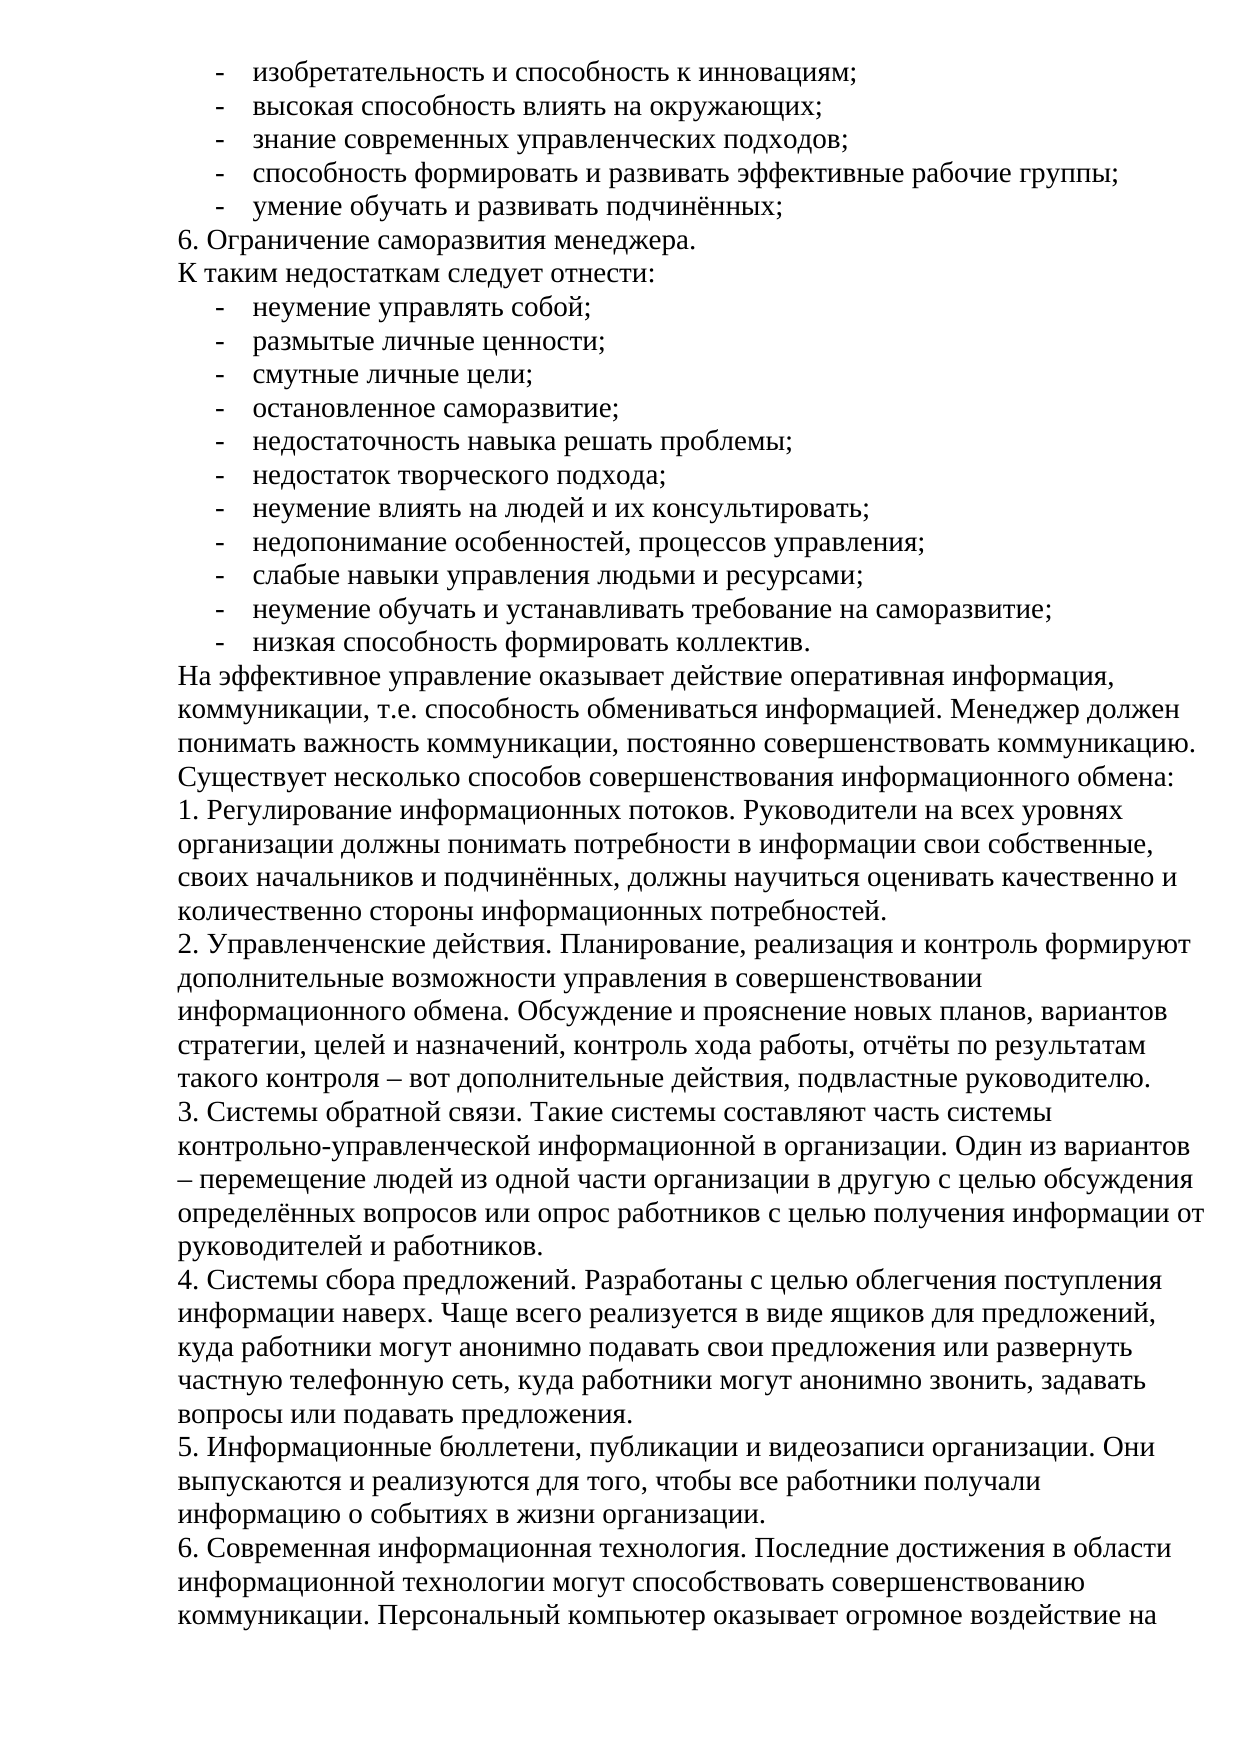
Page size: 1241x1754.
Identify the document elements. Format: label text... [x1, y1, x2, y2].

list умение обучать и развивать подчинённых; [215, 188, 1205, 222]
list недопонимание особенностей, процессов управления; [215, 524, 1205, 557]
list смутные личные цели; [215, 356, 1205, 390]
list низкая способность формировать коллектив. [215, 624, 1205, 658]
text К таким недостаткам следует отнести: [177, 256, 1205, 289]
text 5. Информационные бюллетени, публикации и видеозаписи организации. Они выпускаются и реализуются для того, чтобы все работники получали информацию о событиях в жизни организации. [177, 1429, 1205, 1530]
list высокая способность влиять на окружающих; [215, 88, 1205, 121]
list неумение управлять собой; [215, 289, 1205, 323]
text 4. Системы сбора предложений. Разработаны с целью облегчения поступления информации наверх. Чаще всего реализуется в виде ящиков для предложений, куда работники могут анонимно подавать свои предложения или развернуть частную телефонную сеть, куда работники могут анонимно звонить, задавать вопросы или подавать предложения. [177, 1262, 1205, 1429]
list знание современных управленческих подходов; [215, 121, 1205, 155]
text 1. Регулирование информационных потоков. Руководители на всех уровнях организации должны понимать потребности в информации свои собственные, своих начальников и подчинённых, должны научиться оценивать качественно и количественно стороны информационных потребностей. [177, 792, 1205, 926]
text 3. Системы обратной связи. Такие системы составляют часть системы контрольно-управленческой информационной в организации. Один из вариантов – перемещение людей из одной части организации в другую с целью обсуждения определённых вопросов или опрос работников с целью получения информации от руководителей и работников. [177, 1094, 1205, 1262]
list размытые личные ценности; [215, 323, 1205, 356]
list недостаточность навыка решать проблемы; [215, 423, 1205, 457]
text 2. Управленченские действия. Планирование, реализация и контроль формируют дополнительные возможности управления в совершенствовании информационного обмена. Обсуждение и прояснение новых планов, вариантов стратегии, целей и назначений, контроль хода работы, отчёты по результатам такого контроля – вот дополнительные действия, подвластные руководителю. [177, 926, 1205, 1094]
list неумение влиять на людей и их консультировать; [215, 490, 1205, 524]
list изобретательность и способность к инновациям; [215, 54, 1205, 88]
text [177, 1530, 1205, 1631]
list способность формировать и развивать эффективные рабочие группы; [215, 155, 1205, 188]
list слабые навыки управления людьми и ресурсами; [215, 557, 1205, 591]
text 6. Ограничение саморазвития менеджера. [177, 222, 1205, 256]
text На эффективное управление оказывает действие оперативная информация, коммуникации, т.е. способность обмениваться информацией. Менеджер должен понимать важность коммуникации, постоянно совершенствовать коммуникацию. Существует несколько способов совершенствования информационного обмена: [177, 658, 1205, 792]
list недостаток творческого подхода; [215, 457, 1205, 490]
list неумение обучать и устанавливать требование на саморазвитие; [215, 591, 1205, 624]
list остановленное саморазвитие; [215, 390, 1205, 423]
